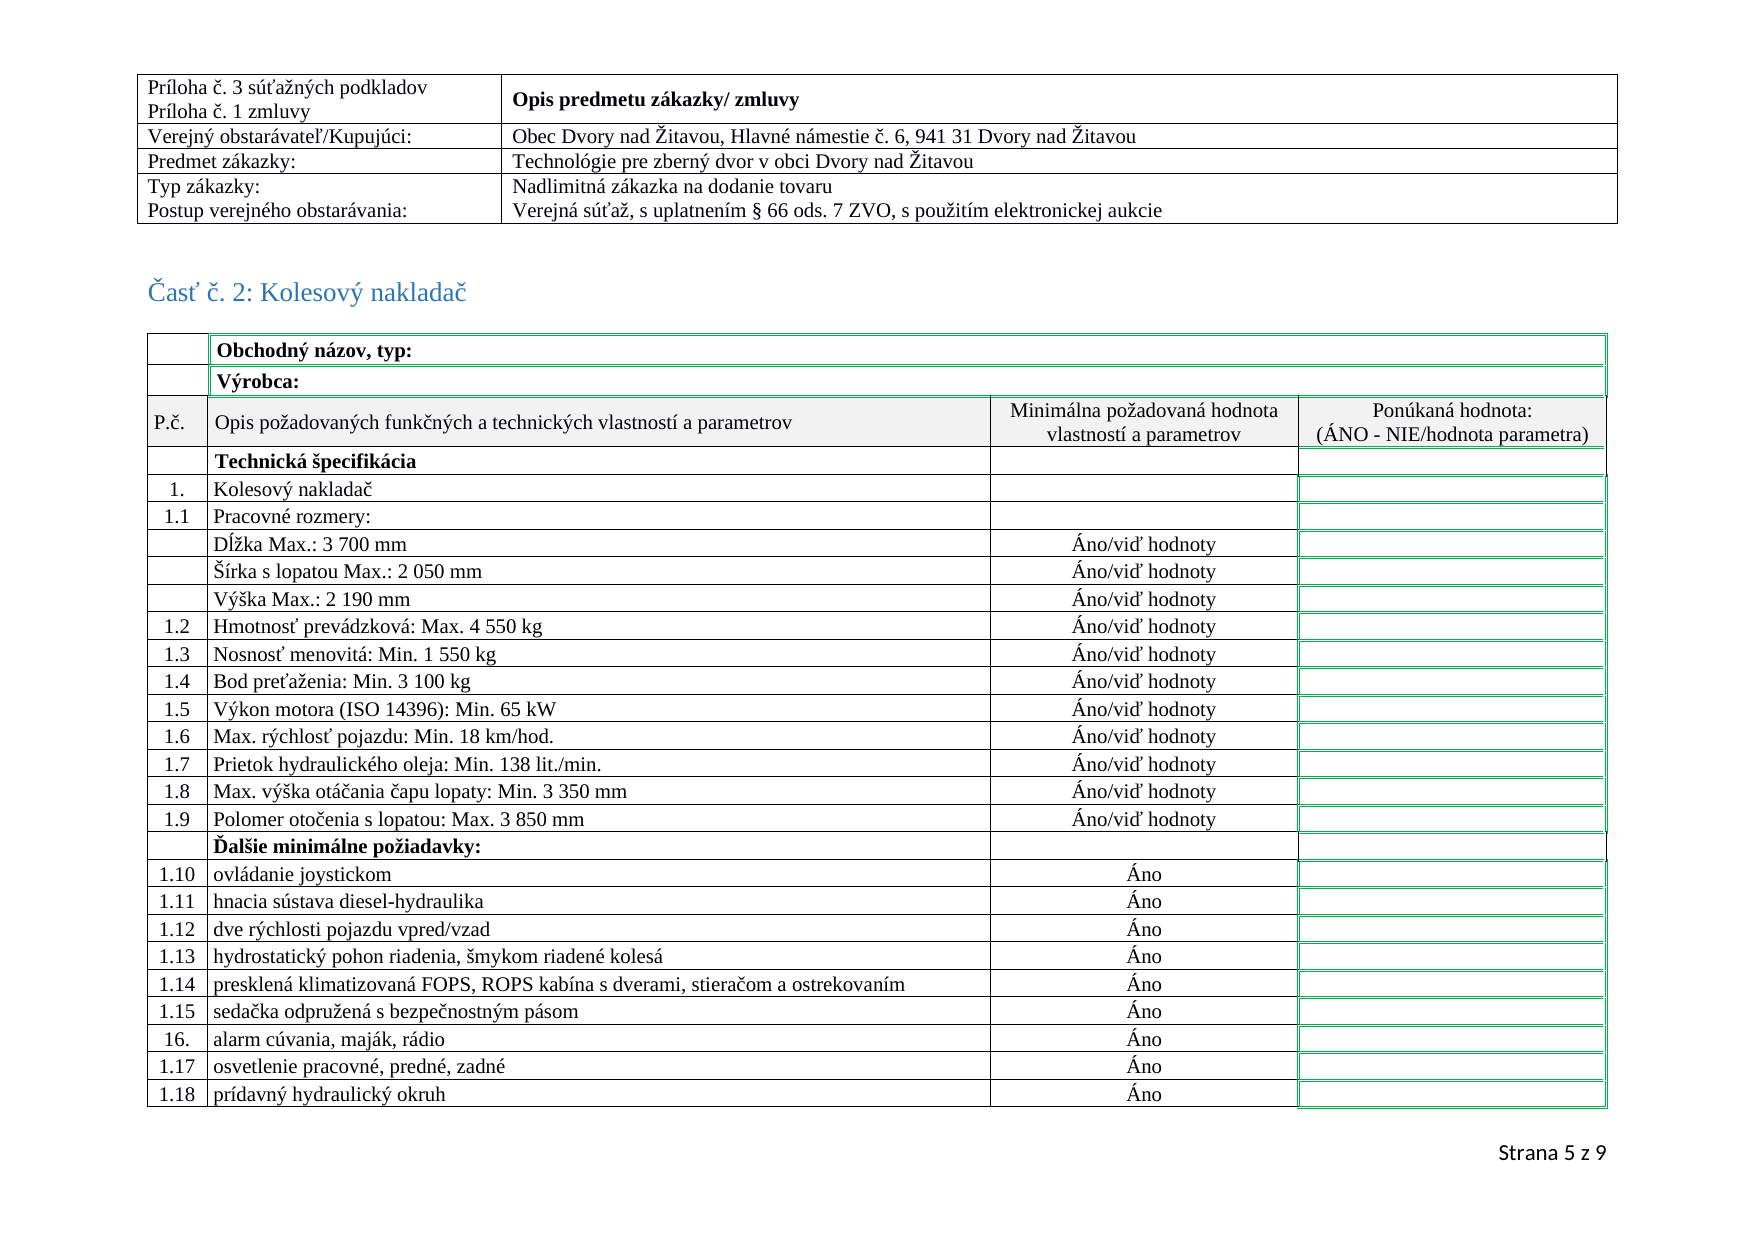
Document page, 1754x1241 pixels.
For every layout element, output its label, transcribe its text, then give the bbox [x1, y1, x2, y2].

table_cell Áno/viď hodnoty [991, 640, 1297, 666]
table_cell Pracovné rozmery: [208, 502, 990, 529]
table_cell Áno/viď hodnoty [991, 530, 1297, 556]
table_cell Výkon motora (ISO 14396): Min. 65 kW [208, 695, 990, 721]
table_cell [1299, 446, 1606, 474]
table_cell [1300, 639, 1605, 666]
table_cell [1299, 886, 1606, 914]
table_cell [991, 832, 1298, 859]
table_cell Ďalšie minimálne požiadavky: [208, 832, 990, 859]
table_cell [1299, 941, 1606, 969]
table_cell [1300, 804, 1605, 831]
table_cell Hmotnosť prevádzková: Max. 4 550 kg [208, 612, 990, 639]
table_cell Polomer otočenia s lopatou: Max. 3 850 mm [208, 805, 990, 831]
table_cell Dĺžka Max.: 3 700 mm [208, 530, 990, 556]
table_cell Bod preťaženia: Min. 3 100 kg [208, 667, 990, 694]
table_cell 1.9 [148, 805, 207, 831]
table_cell Technická špecifikácia [208, 447, 990, 474]
table_cell [148, 365, 208, 395]
table_cell [1300, 584, 1605, 611]
table_cell [1300, 529, 1605, 556]
table_cell P.č. [148, 396, 207, 446]
table_cell [1300, 1079, 1605, 1106]
table_cell Nosnosť menovitá: Min. 1 550 kg [208, 640, 990, 666]
table_cell Áno/viď hodnoty [991, 695, 1297, 721]
table_cell 1.12 [148, 915, 207, 941]
table_cell Áno/viď hodnoty [991, 722, 1297, 749]
table_cell Áno [991, 1052, 1297, 1079]
table_cell Prietok hydraulického oleja: Min. 138 lit./min. [208, 750, 990, 776]
table_cell Šírka s lopatou Max.: 2 050 mm [208, 557, 990, 584]
table_cell [1300, 694, 1605, 721]
table_cell 1.18 [148, 1080, 207, 1106]
table_cell Áno/viď hodnoty [991, 667, 1297, 694]
table_cell [1299, 831, 1606, 859]
table_cell [991, 475, 1297, 501]
table_cell 1.14 [148, 970, 207, 996]
table_cell Max. výška otáčania čapu lopaty: Min. 3 350 mm [208, 777, 990, 804]
table_cell Áno/viď hodnoty [991, 805, 1297, 831]
table_cell [148, 585, 207, 611]
table_cell 1.5 [148, 695, 207, 721]
table_cell Výrobca: [211, 364, 1605, 395]
table_cell [1300, 914, 1605, 941]
table_cell Áno/viď hodnoty [991, 557, 1297, 584]
table_cell Áno [991, 997, 1297, 1024]
table_cell [1299, 1051, 1606, 1079]
table_cell hnacia sústava diesel-hydraulika [208, 887, 990, 914]
subtitle Časť č. 2: Kolesový nakladač [148, 276, 1606, 308]
table_cell 1.3 [148, 640, 207, 666]
table_cell dve rýchlosti pojazdu vpred/vzad [208, 915, 990, 941]
table_cell Áno/viď hodnoty [991, 777, 1297, 804]
table_cell [148, 530, 207, 556]
table_cell prídavný hydraulický okruh [208, 1080, 990, 1106]
table_cell ovládanie joystickom [208, 860, 990, 886]
table_cell Áno [991, 860, 1297, 886]
table_cell osvetlenie pracovné, predné, zadné [208, 1052, 990, 1079]
table_cell 1.13 [148, 942, 207, 969]
table_cell 1.11 [148, 887, 207, 914]
table_cell Max. rýchlosť pojazdu: Min. 18 km/hod. [208, 722, 990, 749]
table_cell Áno/viď hodnoty [991, 585, 1297, 611]
table_cell 1.4 [148, 667, 207, 694]
table_cell [1299, 721, 1606, 749]
table_cell alarm cúvania, maják, rádio [208, 1025, 990, 1051]
table_cell [1300, 1024, 1605, 1051]
table_cell [991, 447, 1298, 474]
table_cell 1.15 [148, 997, 207, 1024]
table_cell Áno/viď hodnoty [991, 750, 1297, 776]
table_cell Opis požadovaných funkčných a technických vlastností a parametrov [208, 398, 990, 446]
table_cell [148, 557, 207, 584]
table_cell 1.10 [148, 860, 207, 886]
table_cell [1299, 611, 1606, 639]
table_cell Áno/viď hodnoty [991, 612, 1297, 639]
table_cell 1. [148, 475, 207, 501]
table_cell Výška Max.: 2 190 mm [208, 585, 990, 611]
table_cell Áno [991, 887, 1297, 914]
table_cell [148, 447, 207, 474]
table_cell [1300, 969, 1605, 996]
table_cell 1.2 [148, 612, 207, 639]
table_cell [1300, 859, 1606, 886]
table_cell [991, 502, 1297, 529]
table_cell Áno [991, 915, 1297, 941]
table_cell Áno [991, 970, 1297, 996]
table_cell [1300, 749, 1605, 776]
table_header [148, 334, 208, 364]
table_cell Ponúkaná hodnota: (ÁNO - NIE/hodnota parametra) [1299, 395, 1606, 446]
table_cell [1299, 996, 1606, 1024]
table_cell [1299, 501, 1606, 529]
table_cell hydrostatický pohon riadenia, šmykom riadené kolesá [208, 942, 990, 969]
table_header Obchodný názov, typ: [211, 336, 1605, 364]
table_cell 1.6 [148, 722, 207, 749]
table_cell [1299, 666, 1606, 694]
table_cell sedačka odpružená s bezpečnostným pásom [208, 997, 990, 1024]
table_cell [1299, 556, 1606, 584]
table_cell Áno [991, 942, 1297, 969]
table_cell 1.7 [148, 750, 207, 776]
table_cell 1.17 [148, 1052, 207, 1079]
table_cell [1300, 474, 1606, 501]
table_cell Áno [991, 1080, 1297, 1106]
table_cell Áno [991, 1025, 1297, 1051]
table_cell [1299, 776, 1606, 804]
table_cell 1.1 [148, 502, 207, 529]
table_cell 1.8 [148, 777, 207, 804]
table_cell Kolesový nakladač [208, 475, 990, 501]
table_cell 16. [148, 1025, 207, 1051]
table_cell presklená klimatizovaná FOPS, ROPS kabína s dverami, stieračom a ostrekovaním [208, 970, 990, 996]
table_cell [148, 832, 207, 859]
table_cell Minimálna požadovaná hodnota vlastností a parametrov [991, 398, 1298, 446]
